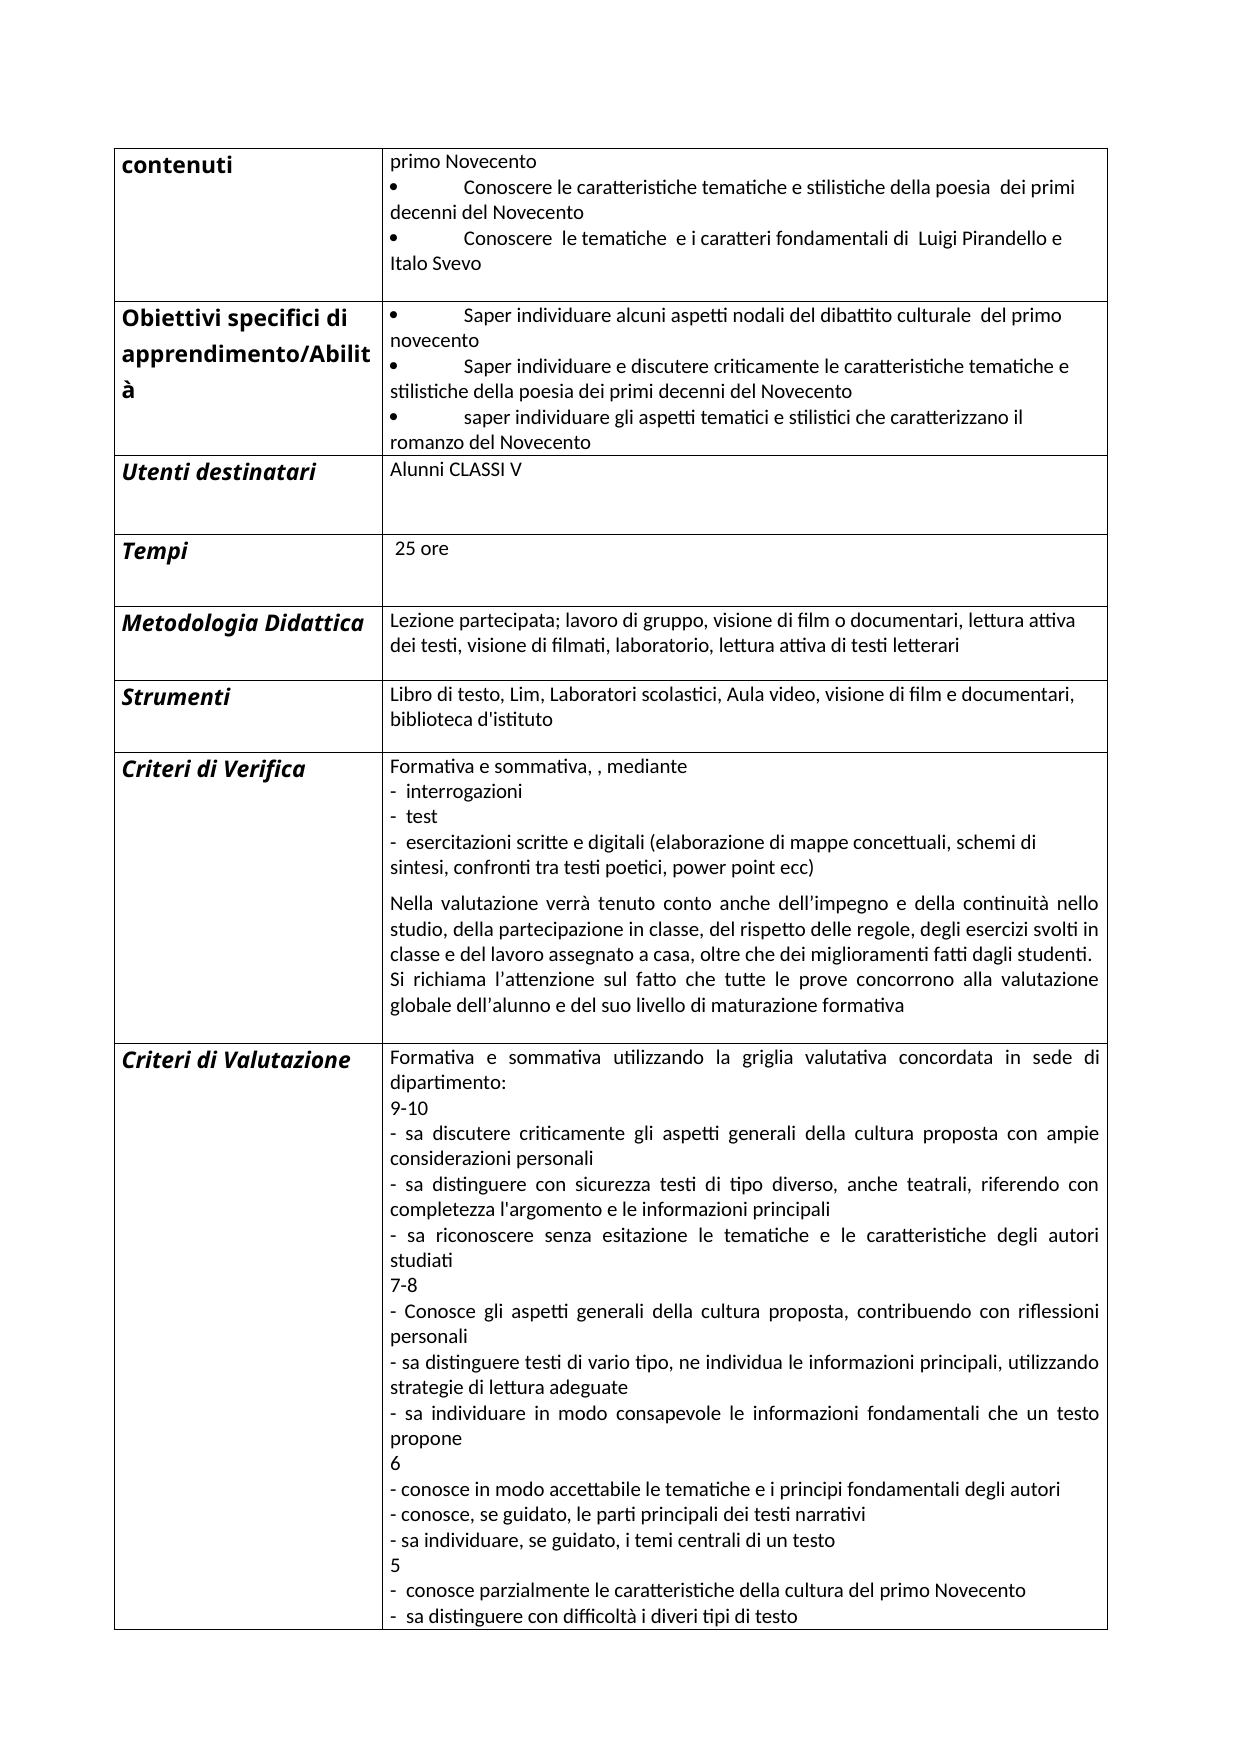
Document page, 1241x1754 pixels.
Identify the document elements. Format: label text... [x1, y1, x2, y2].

table_cell Obiettivi specifici di apprendimento/Abilità [115, 302, 382, 455]
table_cell Alunni CLASSI V [383, 456, 1107, 534]
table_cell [115, 149, 382, 301]
table_cell 25 ore [383, 535, 1107, 606]
table_cell Formativa e sommativa, , mediante - interrogazioni - test - esercitazioni scritte e digitali (elaborazione di mappe concettuali, schemi di sintesi, confronti tra testi poetici, power point ecc) Nella valutazione verrà tenuto conto anche dell’impegno e della continuità nello studio, della partecipazione in classe, del rispetto delle regole, degli esercizi svolti in classe e del lavoro assegnato a casa, oltre che dei miglioramenti fatti dagli studenti. Si richiama l’attenzione sul fatto che tutte le prove concorrono alla valutazione globale dell’alunno e del suo livello di maturazione formativa [383, 753, 1107, 1043]
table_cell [383, 1044, 1107, 1628]
table_cell Criteri di Verifica [115, 753, 382, 1043]
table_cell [383, 149, 1107, 301]
table_cell Utenti destinatari [115, 456, 382, 534]
table_cell Saper individuare alcuni aspetti nodali del dibattito culturale del primo novecento Saper individuare e discutere criticamente le caratteristiche tematiche e stilistiche della poesia dei primi decenni del Novecento saper individuare gli aspetti tematici e stilistici che caratterizzano il romanzo del Novecento [383, 302, 1107, 455]
table_cell Strumenti [115, 681, 382, 752]
table_cell Tempi [115, 535, 382, 606]
table_cell Metodologia Didattica [115, 607, 382, 680]
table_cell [115, 1044, 382, 1628]
table_cell Libro di testo, Lim, Laboratori scolastici, Aula video, visione di film e documentari, biblioteca d'istituto [383, 681, 1107, 752]
table_cell Lezione partecipata; lavoro di gruppo, visione di film o documentari, lettura attiva dei testi, visione di filmati, laboratorio, lettura attiva di testi letterari [383, 607, 1107, 680]
